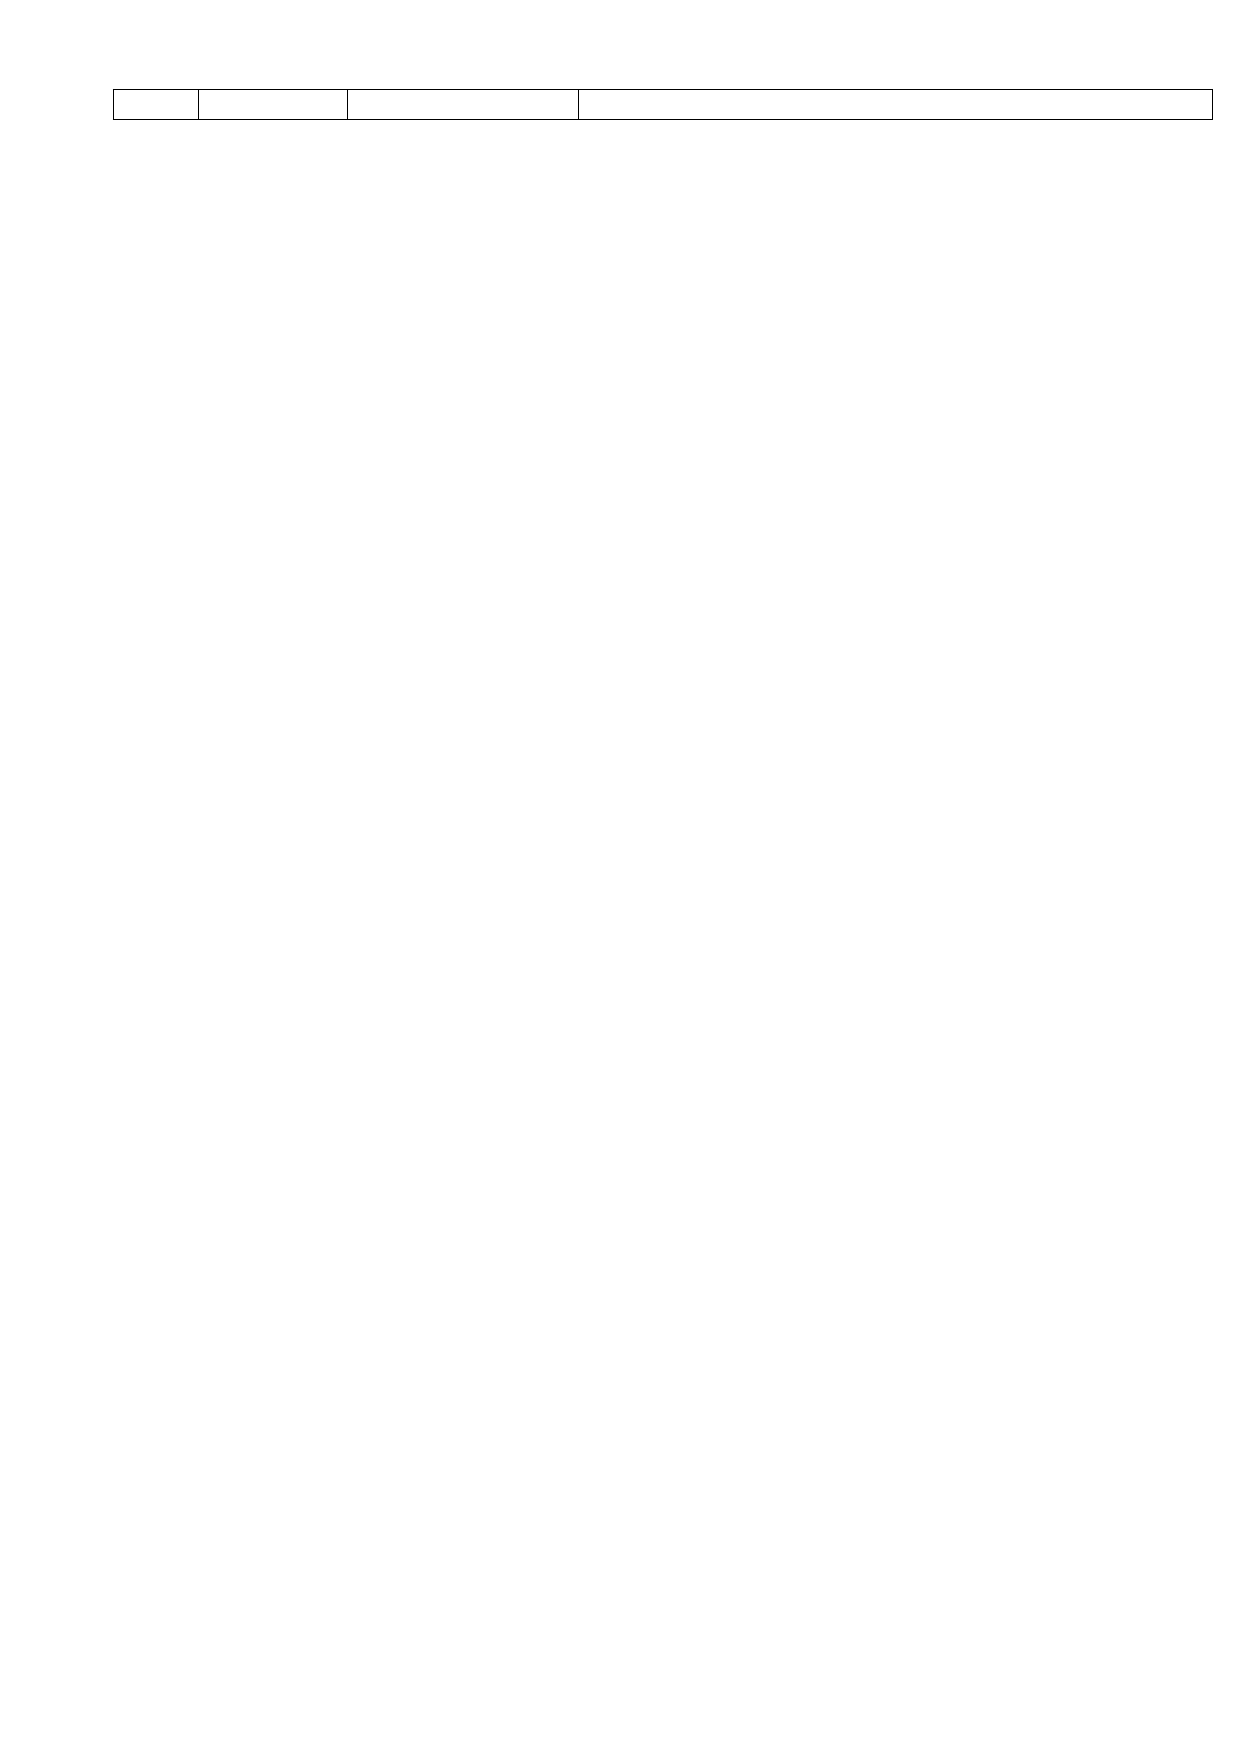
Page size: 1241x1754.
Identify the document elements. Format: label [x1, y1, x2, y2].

table_cell [199, 90, 347, 118]
table_cell [114, 90, 198, 118]
table_cell [348, 90, 578, 118]
table_cell [579, 90, 1212, 118]
